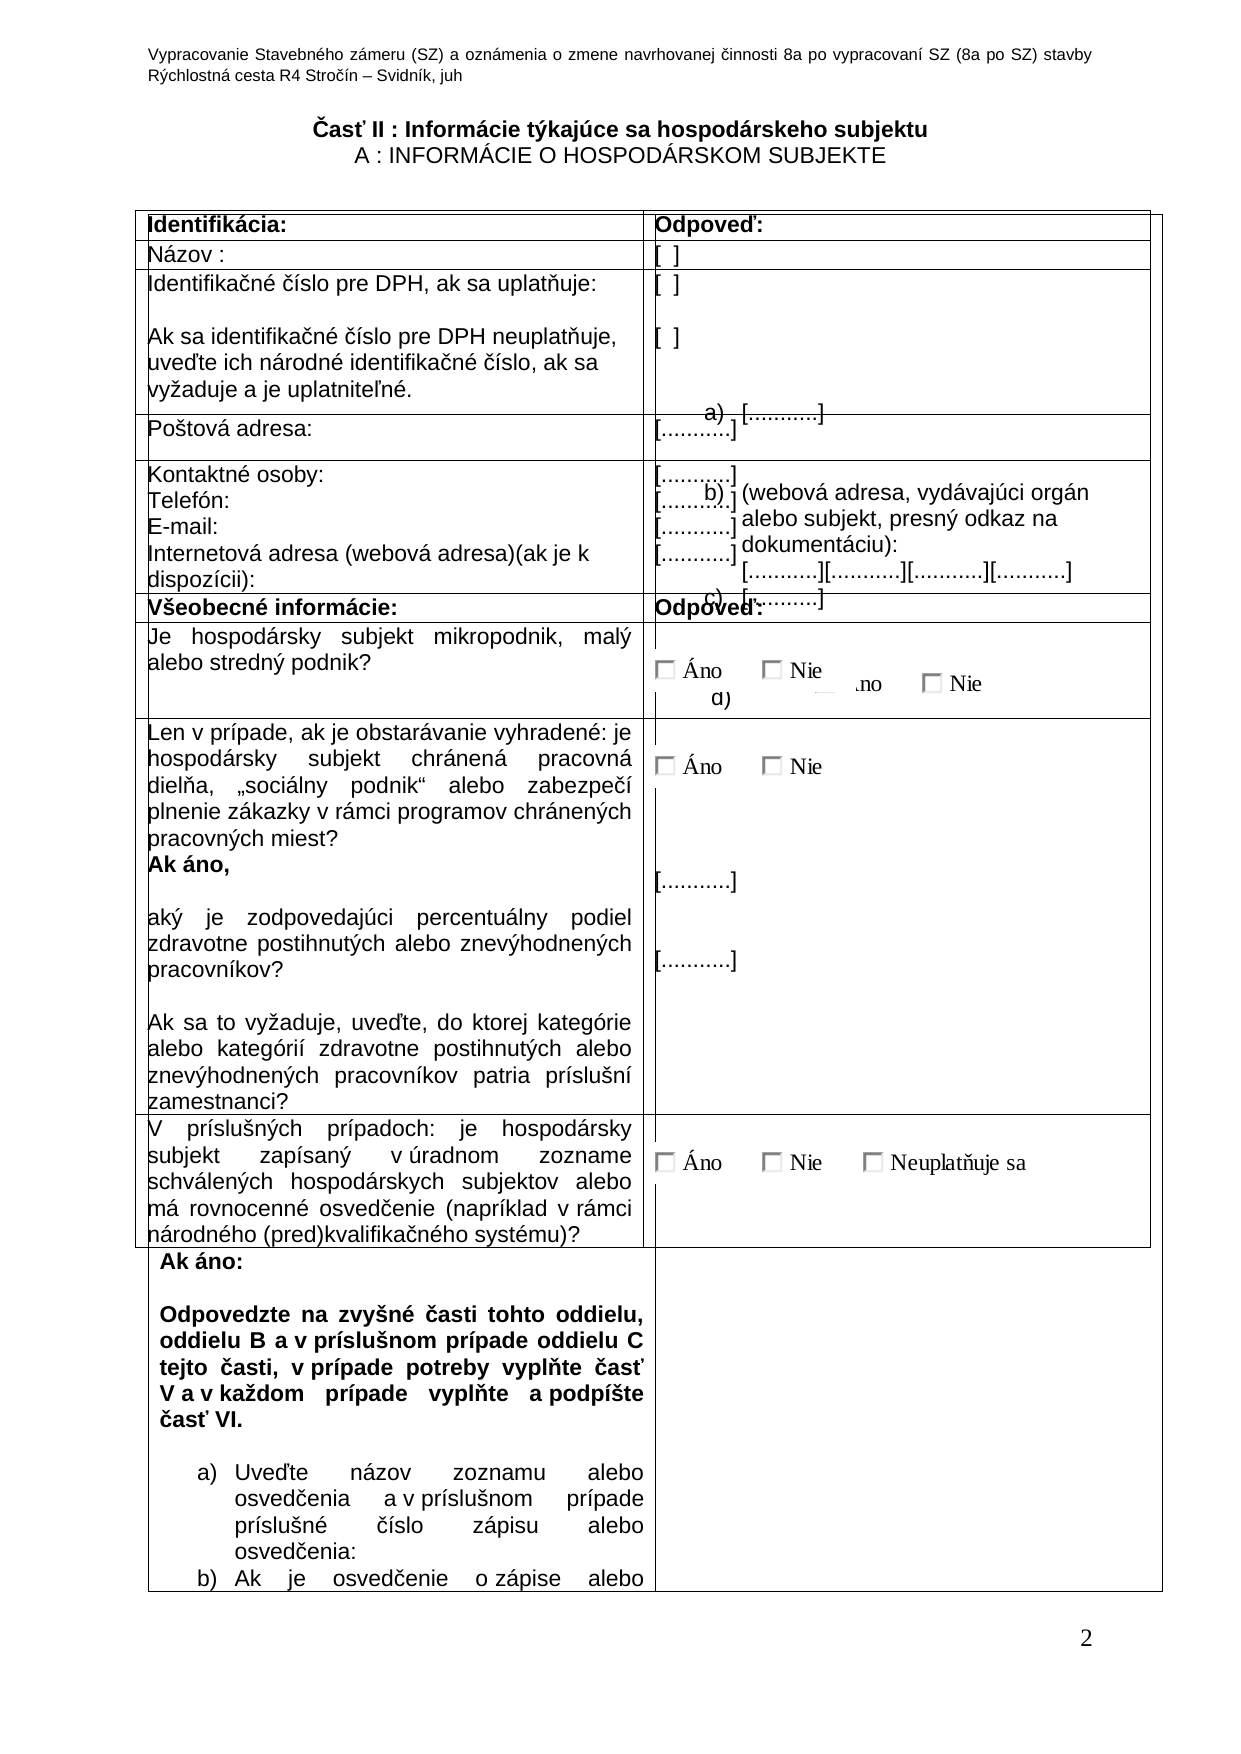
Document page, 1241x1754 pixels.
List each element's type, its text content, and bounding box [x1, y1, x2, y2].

table_cell Kontaktné osoby: Telefón: E-mail: Internetová adresa (webová adresa)(ak je k dispozícii): [136, 461, 643, 592]
table_header Odpoveď: [644, 211, 1150, 239]
table_cell V príslušných prípadoch: je hospodársky subjekt zapísaný v úradnom zozname schválených hospodárskych subjektov alebo má rovnocenné osvedčenie (napríklad v rámci národného (pred)kvalifikačného systému)? [136, 1115, 643, 1247]
table_cell [644, 1115, 1150, 1247]
table_cell [ ] [644, 241, 1150, 269]
table_cell Je hospodársky subjekt mikropodnik, malý alebo stredný podnik? [136, 623, 643, 718]
table_cell [...........] [...........] [...........] [...........] [644, 461, 1150, 592]
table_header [149, 1248, 655, 1591]
table_cell Všeobecné informácie: [136, 594, 643, 622]
table_cell [...........] [...........] [644, 719, 1150, 1114]
table_cell Názov : [136, 241, 643, 269]
table_cell Odpoveď: [644, 594, 1150, 622]
table_cell Identifikačné číslo pre DPH, ak sa uplatňuje: Ak sa identifikačné číslo pre DPH neuplatňuje, uveďte ich národné identifikačné číslo, ak sa vyžaduje a je uplatniteľné. [136, 270, 643, 414]
table_header Identifikácia: [136, 211, 643, 239]
table_cell Poštová adresa: [136, 415, 643, 459]
text A : INFORMÁCIE O HOSPODÁRSKOM SUBJEKTE [148, 142, 1093, 169]
table_cell [ ] [ ] [644, 270, 1150, 414]
text Časť II : Informácie týkajúce sa hospodárskeho subjektu [148, 116, 1093, 142]
table_cell [...........] [644, 415, 1150, 459]
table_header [656, 215, 1162, 1591]
table_cell [644, 623, 1150, 718]
table_cell Len v prípade, ak je obstarávanie vyhradené: je hospodársky subjekt chránená pracovná dielňa, „sociálny podnik“ alebo zabezpečí plnenie zákazky v rámci programov chránených pracovných miest? Ak áno, aký je zodpovedajúci percentuálny podiel zdravotne postihnutých alebo znevýhodnených pracovníkov? Ak sa to vyžaduje, uveďte, do ktorej kategórie alebo kategórií zdravotne postihnutých alebo znevýhodnených pracovníkov patria príslušní zamestnanci? [136, 719, 643, 1114]
